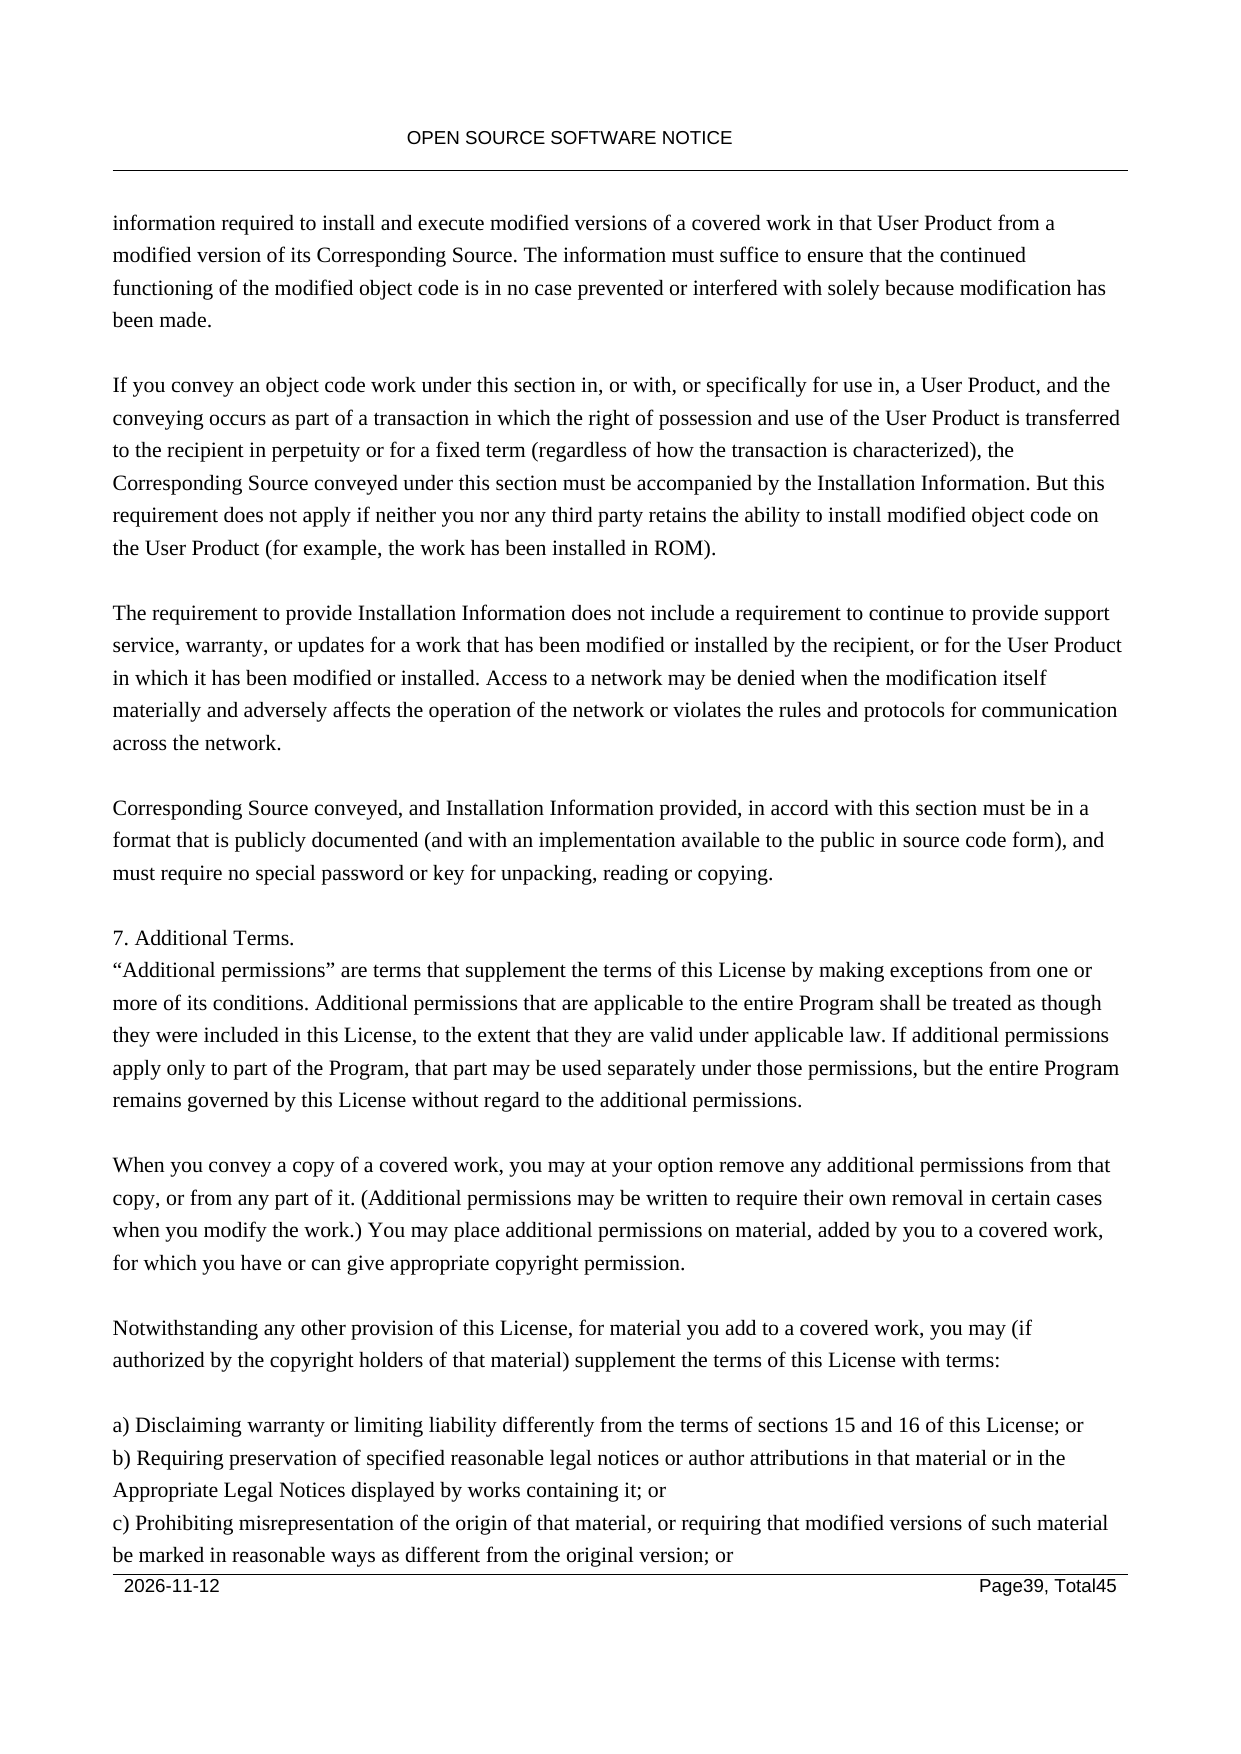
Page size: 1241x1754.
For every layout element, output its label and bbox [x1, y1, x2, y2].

text [112, 206, 1128, 1571]
